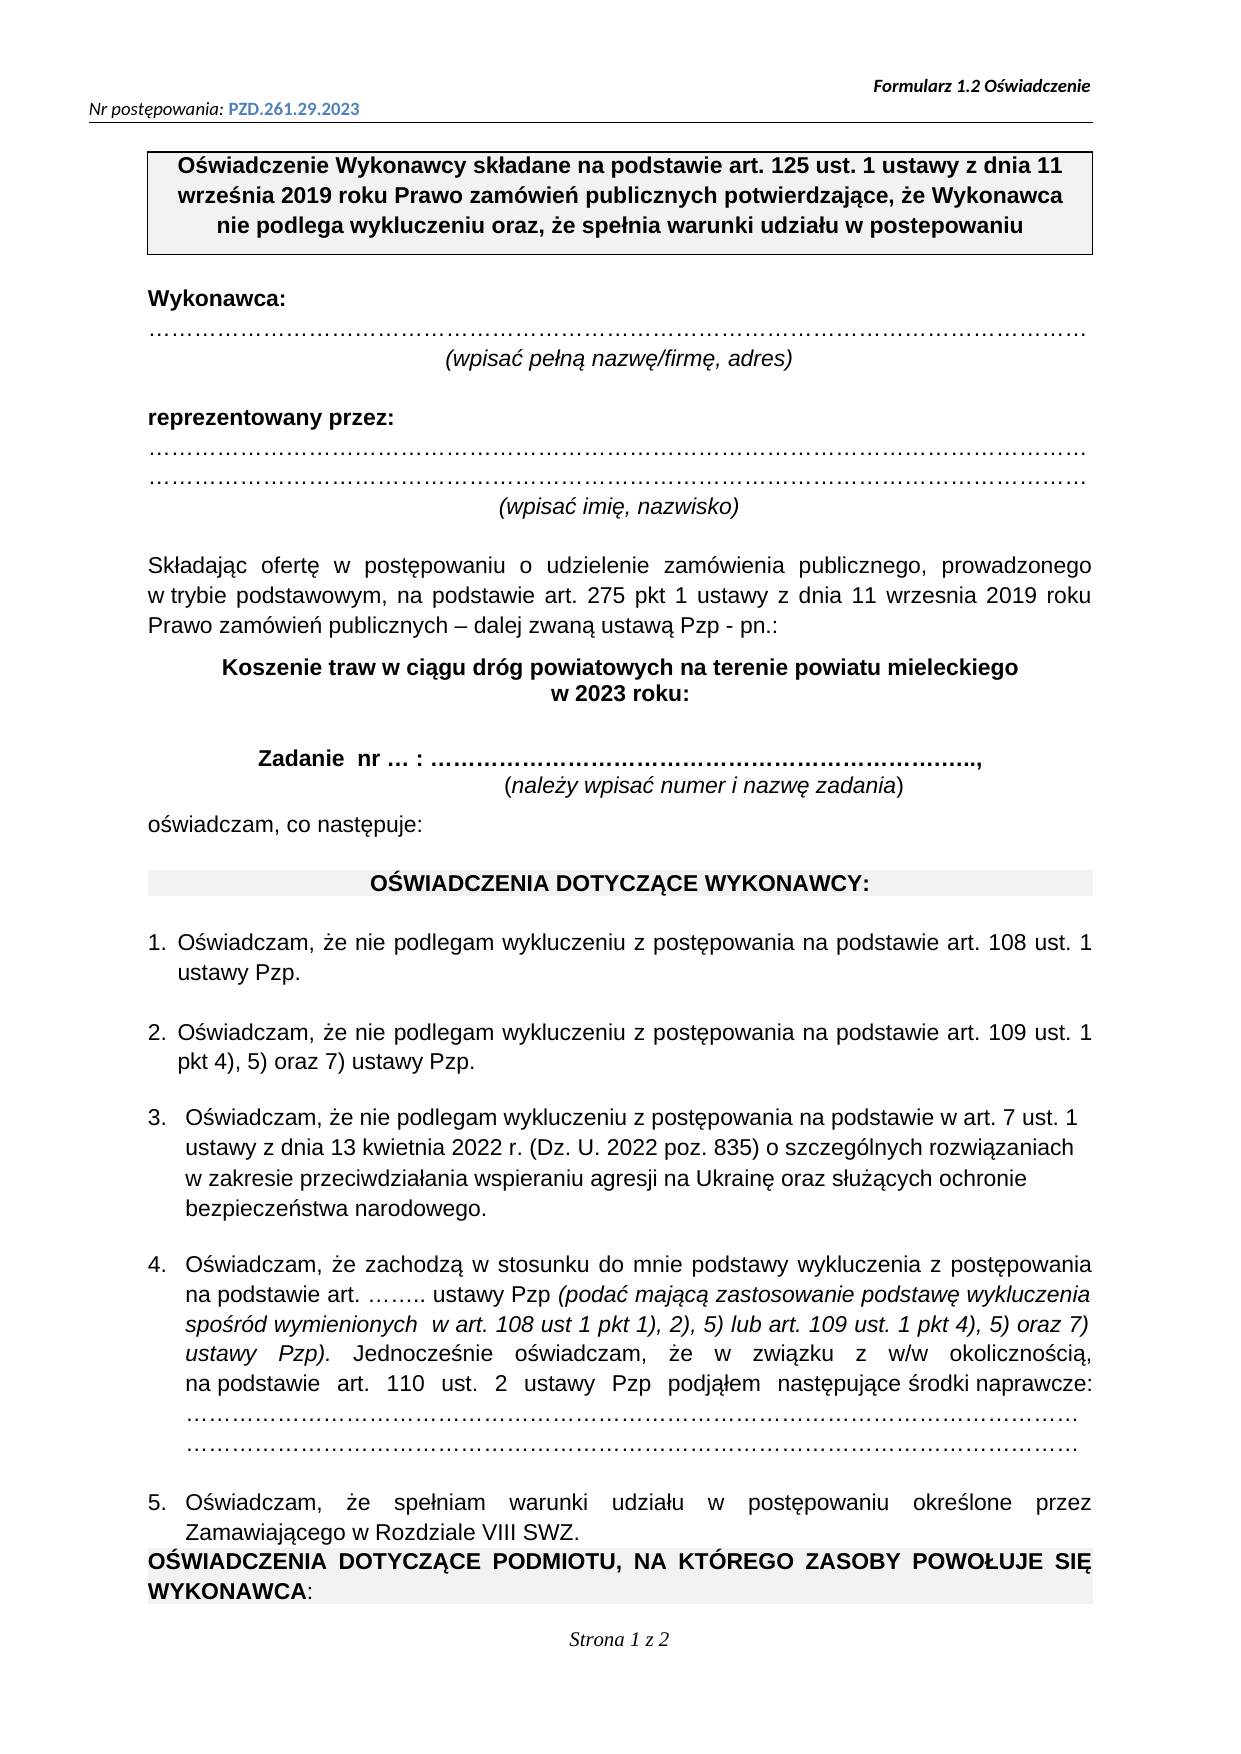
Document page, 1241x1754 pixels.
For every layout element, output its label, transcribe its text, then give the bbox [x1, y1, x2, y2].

text Koszenie traw w ciągu dróg powiatowych na terenie powiatu mieleckiego w 2023 roku: [148, 654, 1093, 707]
text Wykonawca: [148, 285, 1093, 311]
list Oświadczam, że nie podlegam wykluczeniu z postępowania na podstawie art. 109 ust. 1 pkt 4), 5) oraz 7) ustawy Pzp. [148, 1018, 1093, 1074]
text reprezentowany przez: [148, 404, 1093, 430]
list Oświadczam, że zachodzą w stosunku do mnie podstawy wykluczenia z postępowania na podstawie art. …….. ustawy Pzp (podać mającą zastosowanie podstawę wykluczenia spośród wymienionych w art. 108 ust 1 pkt 1), 2), 5) lub art. 109 ust. 1 pkt 4), 5) oraz 7) ustawy Pzp). Jednocześnie oświadczam, że w związku z w/w okolicznością, na podstawie art. 110 ust. 2 ustawy Pzp podjąłem następujące środki naprawcze: ……………………………………………………………………………………………………………………………………………………………………………………………………………… [148, 1251, 1093, 1456]
text OŚWIADCZENIA DOTYCZĄCE WYKONAWCY: [148, 870, 1093, 896]
text …………………………………………………………………………………………………………… [148, 315, 1093, 341]
list Oświadczam, że spełniam warunki udziału w postępowaniu określone przez Zamawiającego w Rozdziale VIII SWZ. [148, 1489, 1093, 1545]
table_header Oświadczenie Wykonawcy składane na podstawie art. 125 ust. 1 ustawy z dnia 11 września 2019 roku Prawo zamówień publicznych potwierdzające, że Wykonawca nie podlega wykluczeniu oraz, że spełnia warunki udziału w postepowaniu [148, 153, 1092, 254]
text …………………………………………………………………………………………………………… [148, 463, 1093, 489]
text OŚWIADCZENIA DOTYCZĄCE PODMIOTU, NA KTÓREGO ZASOBY POWOŁUJE SIĘ WYKONAWCA: [148, 1574, 1093, 1604]
text …………………………………………………………………………………………………………… [148, 433, 1093, 460]
text Zadanie nr … : ………………………………………………………….….., [148, 745, 1093, 772]
text (wpisać imię, nazwisko) [148, 493, 1093, 519]
text Składając ofertę w postępowaniu o udzielenie zamówienia publicznego, prowadzonego w trybie podstawowym, na podstawie art. 275 pkt 1 ustawy z dnia 11 wrzesnia 2019 roku Prawo zamówień publicznych – dalej zwaną ustawą Pzp - pn.: [148, 552, 1093, 638]
text (należy wpisać numer i nazwę zadania) [148, 772, 1093, 798]
text oświadczam, co następuje: [148, 811, 1093, 837]
list Oświadczam, że nie podlegam wykluczeniu z postępowania na podstawie w art. 7 ust. 1 ustawy z dnia 13 kwietnia 2022 r. (Dz. U. 2022 poz. 835) o szczególnych rozwiązaniach w zakresie przeciwdziałania wspieraniu agresji na Ukrainę oraz służących ochronie bezpieczeństwa narodowego. [148, 1104, 1093, 1221]
text (wpisać pełną nazwę/firmę, adres) [148, 344, 1093, 371]
list Oświadczam, że nie podlegam wykluczeniu z postępowania na podstawie art. 108 ust. 1 ustawy Pzp. [148, 929, 1093, 985]
